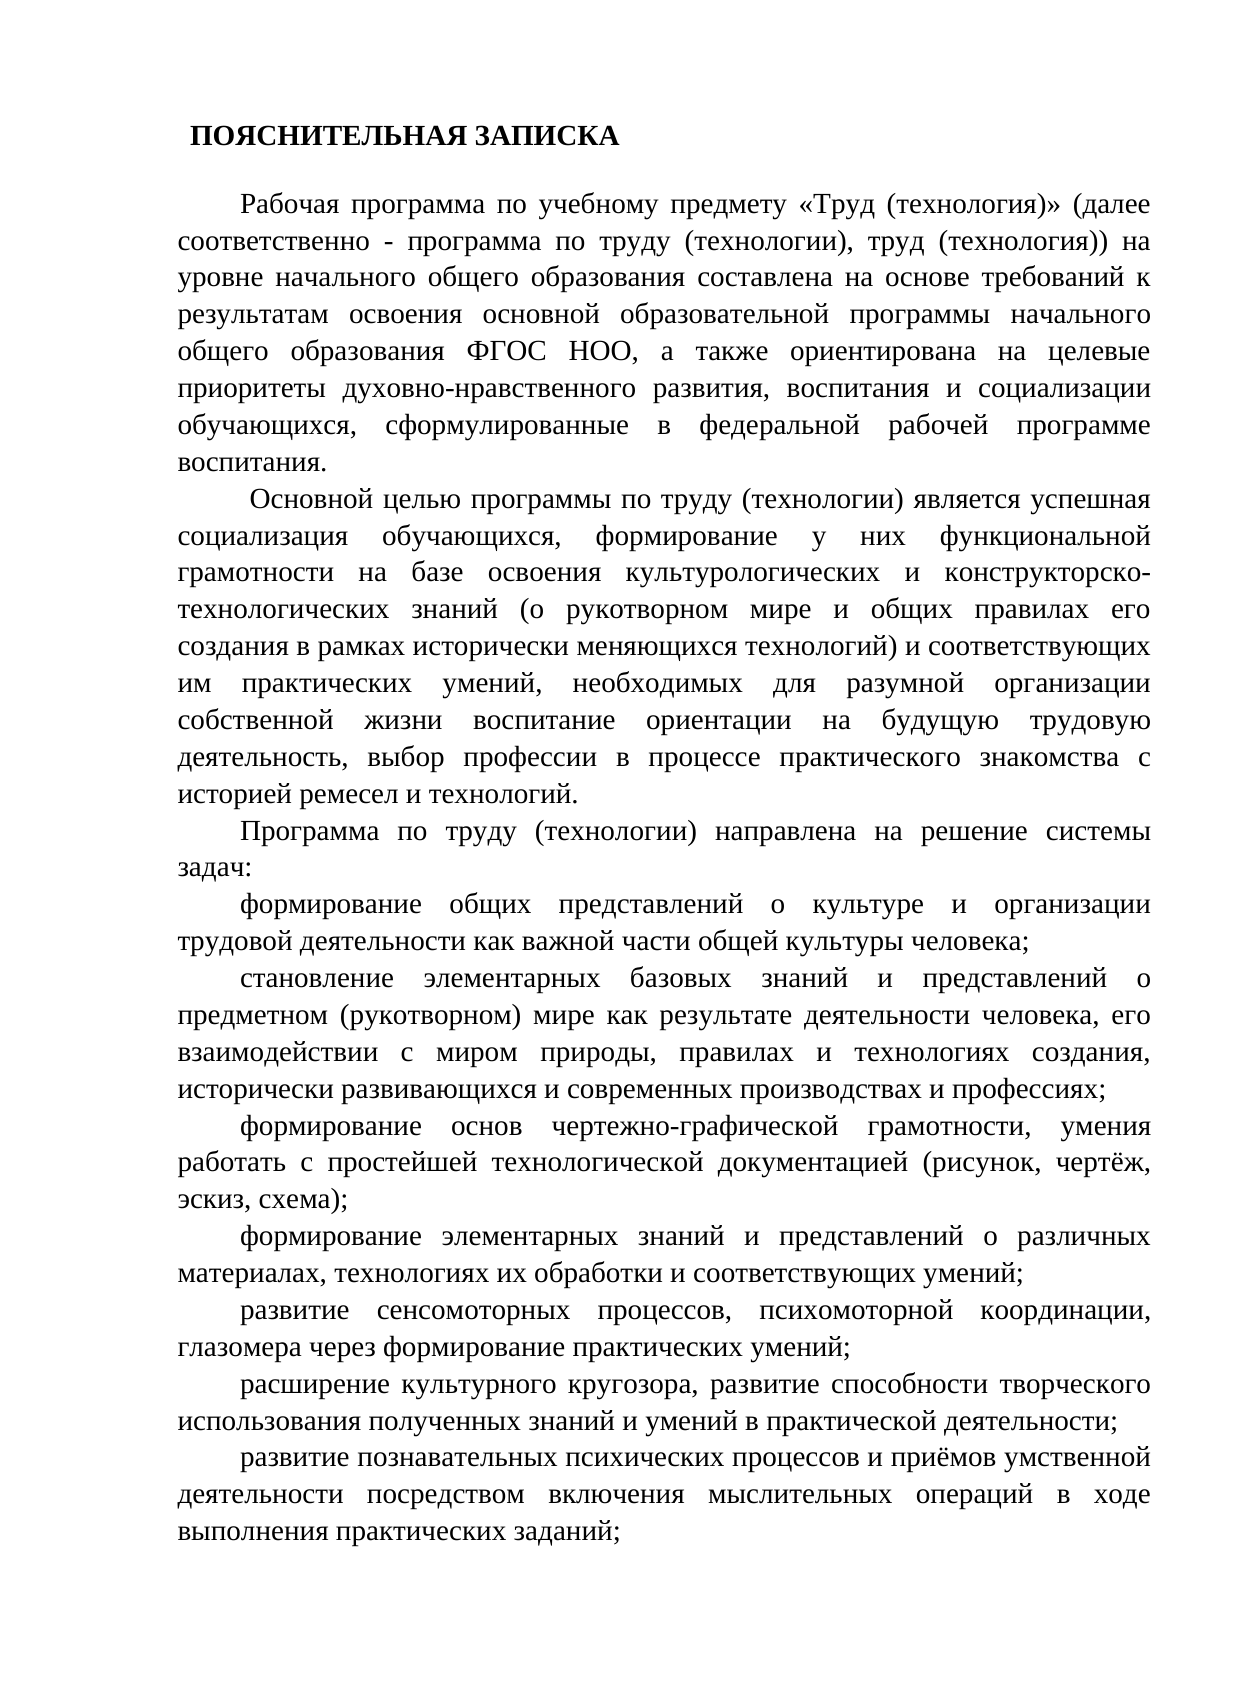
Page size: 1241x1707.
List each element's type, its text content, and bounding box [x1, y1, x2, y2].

text развитие познавательных психических процессов и приёмов умственной деятельности посредством включения мыслительных операций в ходе выполнения практических заданий; [177, 1439, 1152, 1547]
text расширение культурного кругозора, развитие способности творческого использования полученных знаний и умений в практической деятельности; [177, 1366, 1152, 1436]
text развитие сенсомоторных процессов, психомоторной координации, глазомера через формирование практических умений; [177, 1292, 1152, 1362]
text становление элементарных базовых знаний и представлений о предметном (рукотворном) мире как результате деятельности человека, его взаимодействии с миром природы, правилах и технологиях создания, исторически развивающихся и современных производствах и профессиях; [177, 960, 1152, 1104]
text Программа по труду (технологии) направлена на решение системы задач: [177, 813, 1152, 883]
text Основной целью программы по труду (технологии) является успешная социализация обучающихся, формирование у них функциональной грамотности на базе освоения культурологических и конструкторско-технологических знаний (о рукотворном мире и общих правилах его создания в рамках исторически меняющихся технологий) и соответствующих им практических умений, необходимых для разумной организации собственной жизни воспитание ориентации на будущую трудовую деятельность, выбор профессии в процессе практического знакомства с историей ремесел и технологий. [177, 481, 1152, 809]
text формирование основ чертежно-графической грамотности, умения работать с простейшей технологической документацией (рисунок, чертёж, эскиз, схема); [177, 1108, 1152, 1215]
text ПОЯСНИТЕЛЬНАЯ ЗАПИСКА [190, 118, 1152, 152]
text формирование элементарных знаний и представлений о различных материалах, технологиях их обработки и соответствующих умений; [177, 1218, 1152, 1289]
text Рабочая программа по учебному предмету «Труд (технология)» (далее соответственно - программа по труду (технологии), труд (технология)) на уровне начального общего образования составлена на основе требований к результатам освоения основной образовательной программы начального общего образования ФГОС НОО, а также ориентирована на целевые приоритеты духовно-нравственного развития, воспитания и социализации обучающихся, сформулированные в федеральной рабочей программе воспитания. [177, 186, 1152, 477]
text формирование общих представлений о культуре и организации трудовой деятельности как важной части общей культуры человека; [177, 886, 1152, 957]
